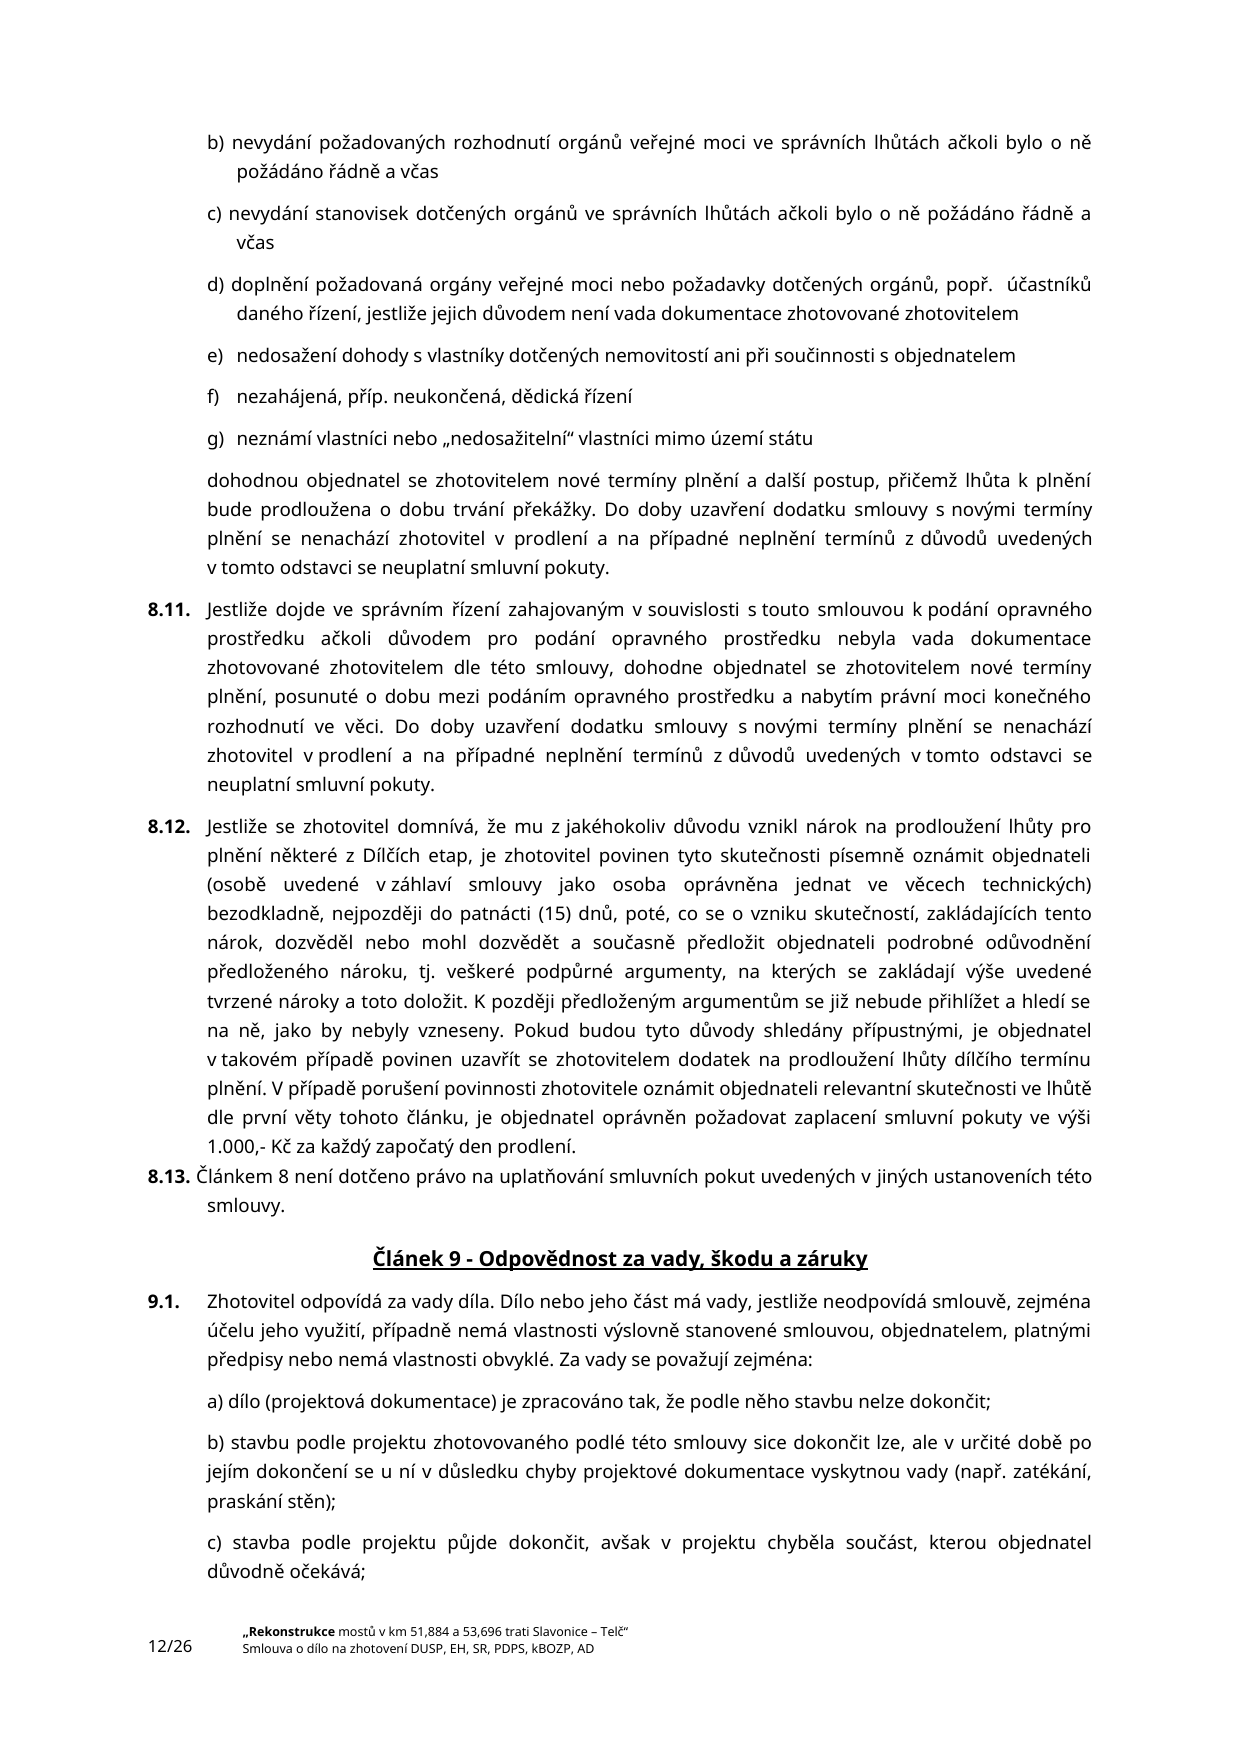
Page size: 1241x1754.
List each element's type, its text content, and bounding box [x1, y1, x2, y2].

text 8.13. Článkem 8 není dotčeno právo na uplatňování smluvních pokut uvedených v jiných ustanoveních této smlouvy. [148, 1160, 1092, 1218]
text d) doplnění požadovaná orgány veřejné moci nebo požadavky dotčených orgánů, popř. účastníků daného řízení, jestliže jejich důvodem není vada dokumentace zhotovované zhotovitelem [207, 268, 1092, 326]
text f) nezahájená, příp. neukončená, dědická řízení [207, 381, 1092, 410]
text e) nedosažení dohody s vlastníky dotčených nemovitostí ani při součinnosti s objednatelem [207, 339, 1092, 368]
subtitle a) dílo (projektová dokumentace) je zpracováno tak, že podle něho stavbu nelze dokončit; [207, 1385, 1092, 1414]
text c) nevydání stanovisek dotčených orgánů ve správních lhůtách ačkoli bylo o ně požádáno řádně a včas [207, 197, 1092, 256]
text b) nevydání požadovaných rozhodnutí orgánů veřejné moci ve správních lhůtách ačkoli bylo o ně požádáno řádně a včas [207, 126, 1092, 185]
text dohodnou objednatel se zhotovitelem nové termíny plnění a další postup, přičemž lhůta k plnění bude prodloužena o dobu trvání překážky. Do doby uzavření dodatku smlouvy s novými termíny plnění se nenachází zhotovitel v prodlení a na případné neplnění termínů z důvodů uvedených v tomto odstavci se neuplatní smluvní pokuty. [207, 464, 1092, 581]
subtitle Článek 9 - Odpovědnost za vady, škodu a záruky [148, 1243, 1092, 1272]
subtitle b) stavbu podle projektu zhotovovaného podlé této smlouvy sice dokončit lze, ale v určité době po jejím dokončení se u ní v důsledku chyby projektové dokumentace vyskytnou vady (např. zatékání, praskání stěn); [207, 1426, 1092, 1514]
text 8.11. Jestliže dojde ve správním řízení zahajovaným v souvislosti s touto smlouvou k podání opravného prostředku ačkoli důvodem pro podání opravného prostředku nebyla vada dokumentace zhotovované zhotovitelem dle této smlouvy, dohodne objednatel se zhotovitelem nové termíny plnění, posunuté o dobu mezi podáním opravného prostředku a nabytím právní moci konečného rozhodnutí ve věci. Do doby uzavření dodatku smlouvy s novými termíny plnění se nenachází zhotovitel v prodlení a na případné neplnění termínů z důvodů uvedených v tomto odstavci se neuplatní smluvní pokuty. [148, 593, 1092, 797]
subtitle 9.1. Zhotovitel odpovídá za vady díla. Dílo nebo jeho část má vady, jestliže neodpovídá smlouvě, zejména účelu jeho využití, případně nemá vlastnosti výslovně stanovené smlouvou, objednatelem, platnými předpisy nebo nemá vlastnosti obvyklé. Za vady se považují zejména: [148, 1285, 1092, 1372]
text g) neznámí vlastníci nebo „nedosažitelní“ vlastníci mimo území státu [207, 422, 1092, 451]
text 8.12. Jestliže se zhotovitel domnívá, že mu z jakéhokoliv důvodu vznikl nárok na prodloužení lhůty pro plnění některé z Dílčích etap, je zhotovitel povinen tyto skutečnosti písemně oznámit objednateli (osobě uvedené v záhlaví smlouvy jako osoba oprávněna jednat ve věcech technických) bezodkladně, nejpozději do patnácti (15) dnů, poté, co se o vzniku skutečností, zakládajících tento nárok, dozvěděl nebo mohl dozvědět a současně předložit objednateli podrobné odůvodnění předloženého nároku, tj. veškeré podpůrné argumenty, na kterých se zakládají výše uvedené tvrzené nároky a toto doložit. K později předloženým argumentům se již nebude přihlížet a hledí se na ně, jako by nebyly vzneseny. Pokud budou tyto důvody shledány přípustnými, je objednatel v takovém případě povinen uzavřít se zhotovitelem dodatek na prodloužení lhůty dílčího termínu plnění. V případě porušení povinnosti zhotovitele oznámit objednateli relevantní skutečnosti ve lhůtě dle první věty tohoto článku, je objednatel oprávněn požadovat zaplacení smluvní pokuty ve výši 1.000,- Kč za každý započatý den prodlení. [148, 810, 1092, 1160]
subtitle c) stavba podle projektu půjde dokončit, avšak v projektu chyběla součást, kterou objednatel důvodně očekává; [207, 1526, 1092, 1585]
